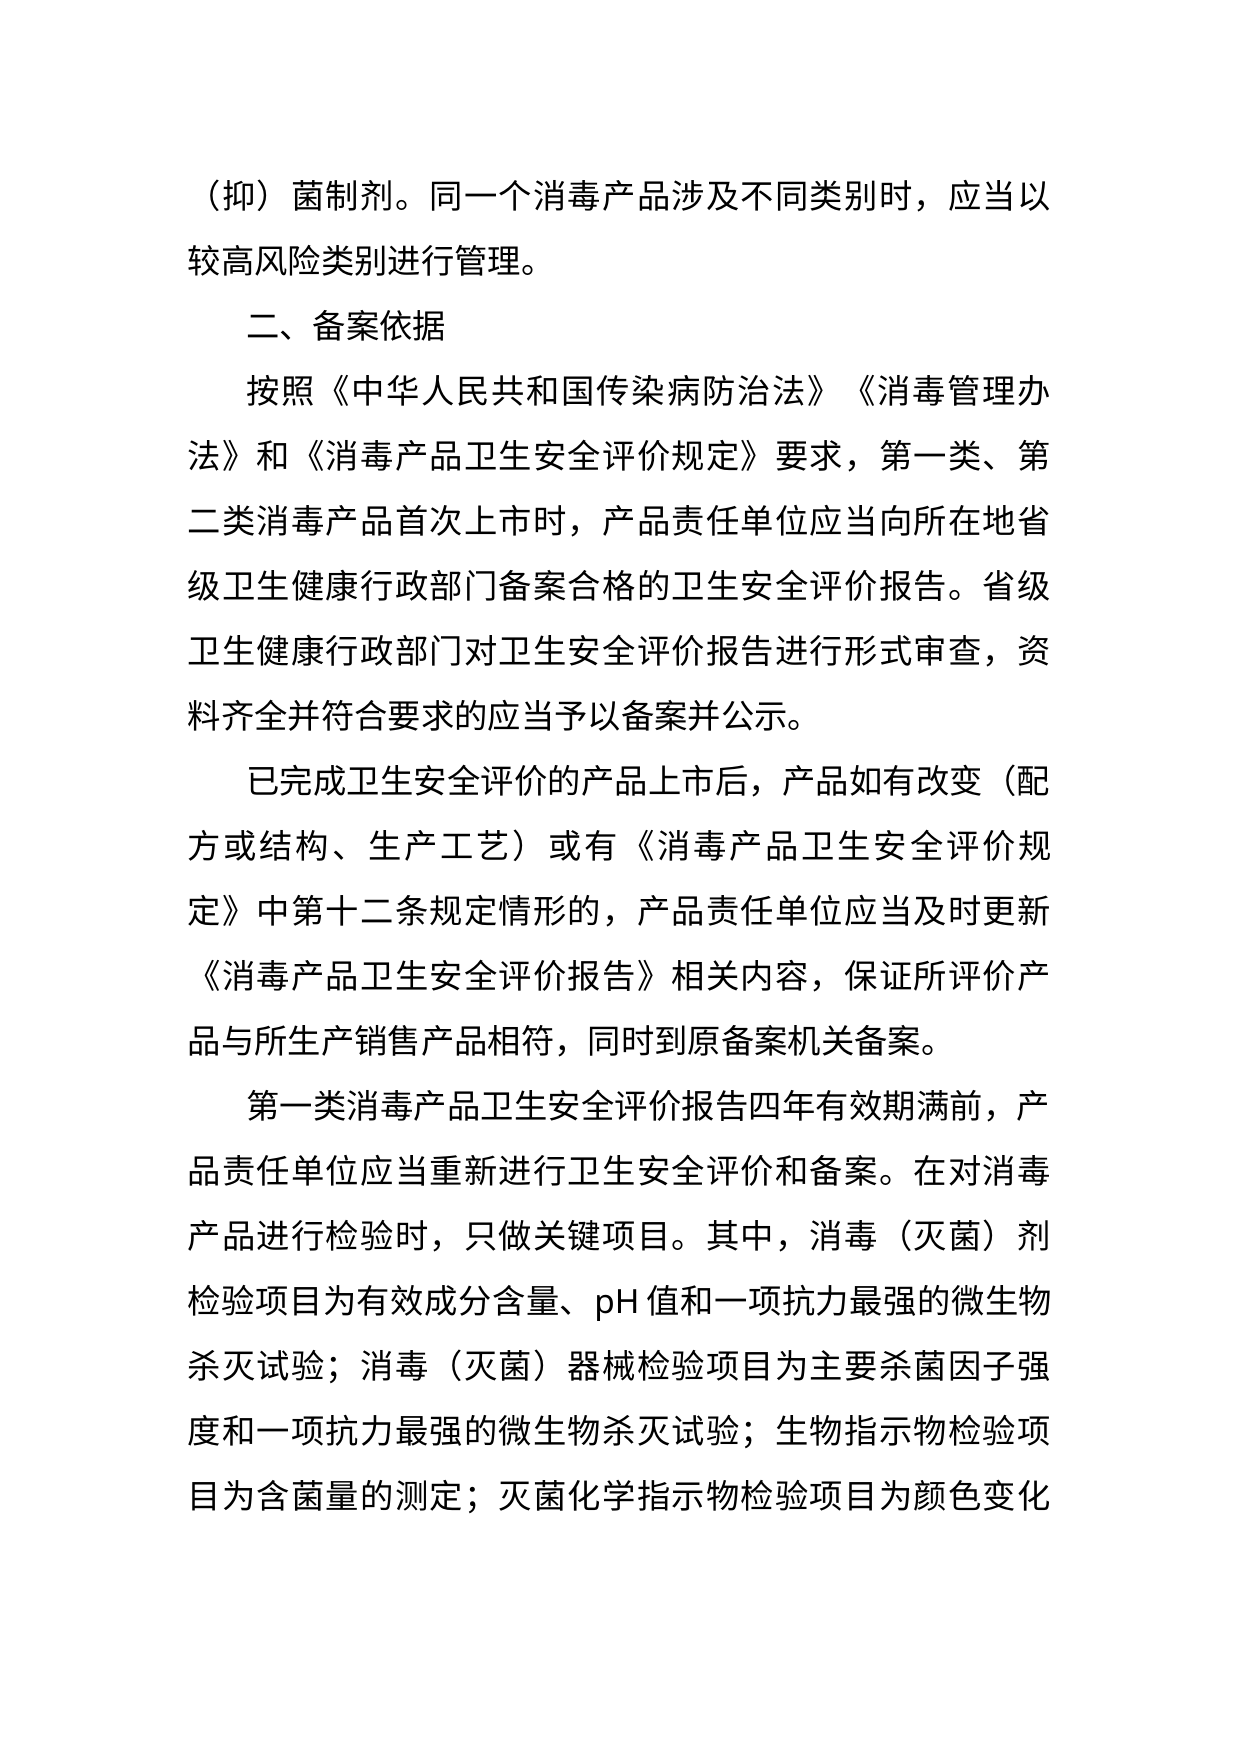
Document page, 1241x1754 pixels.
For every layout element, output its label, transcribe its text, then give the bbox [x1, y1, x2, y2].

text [187, 1072, 1053, 1527]
text 已完成卫生安全评价的产品上市后，产品如有改变（配方或结构、生产工艺）或有《消毒产品卫生安全评价规定》中第十二条规定情形的，产品责任单位应当及时更新《消毒产品卫生安全评价报告》相关内容，保证所评价产品与所生产销售产品相符，同时到原备案机关备案。 [187, 747, 1053, 1072]
text 按照《中华人民共和国传染病防治法》《消毒管理办法》和《消毒产品卫生安全评价规定》要求，第一类、第二类消毒产品首次上市时，产品责任单位应当向所在地省级卫生健康行政部门备案合格的卫生安全评价报告。省级卫生健康行政部门对卫生安全评价报告进行形式审查，资料齐全并符合要求的应当予以备案并公示。 [187, 357, 1053, 747]
text 二、备案依据 [187, 292, 1053, 357]
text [187, 162, 1053, 292]
